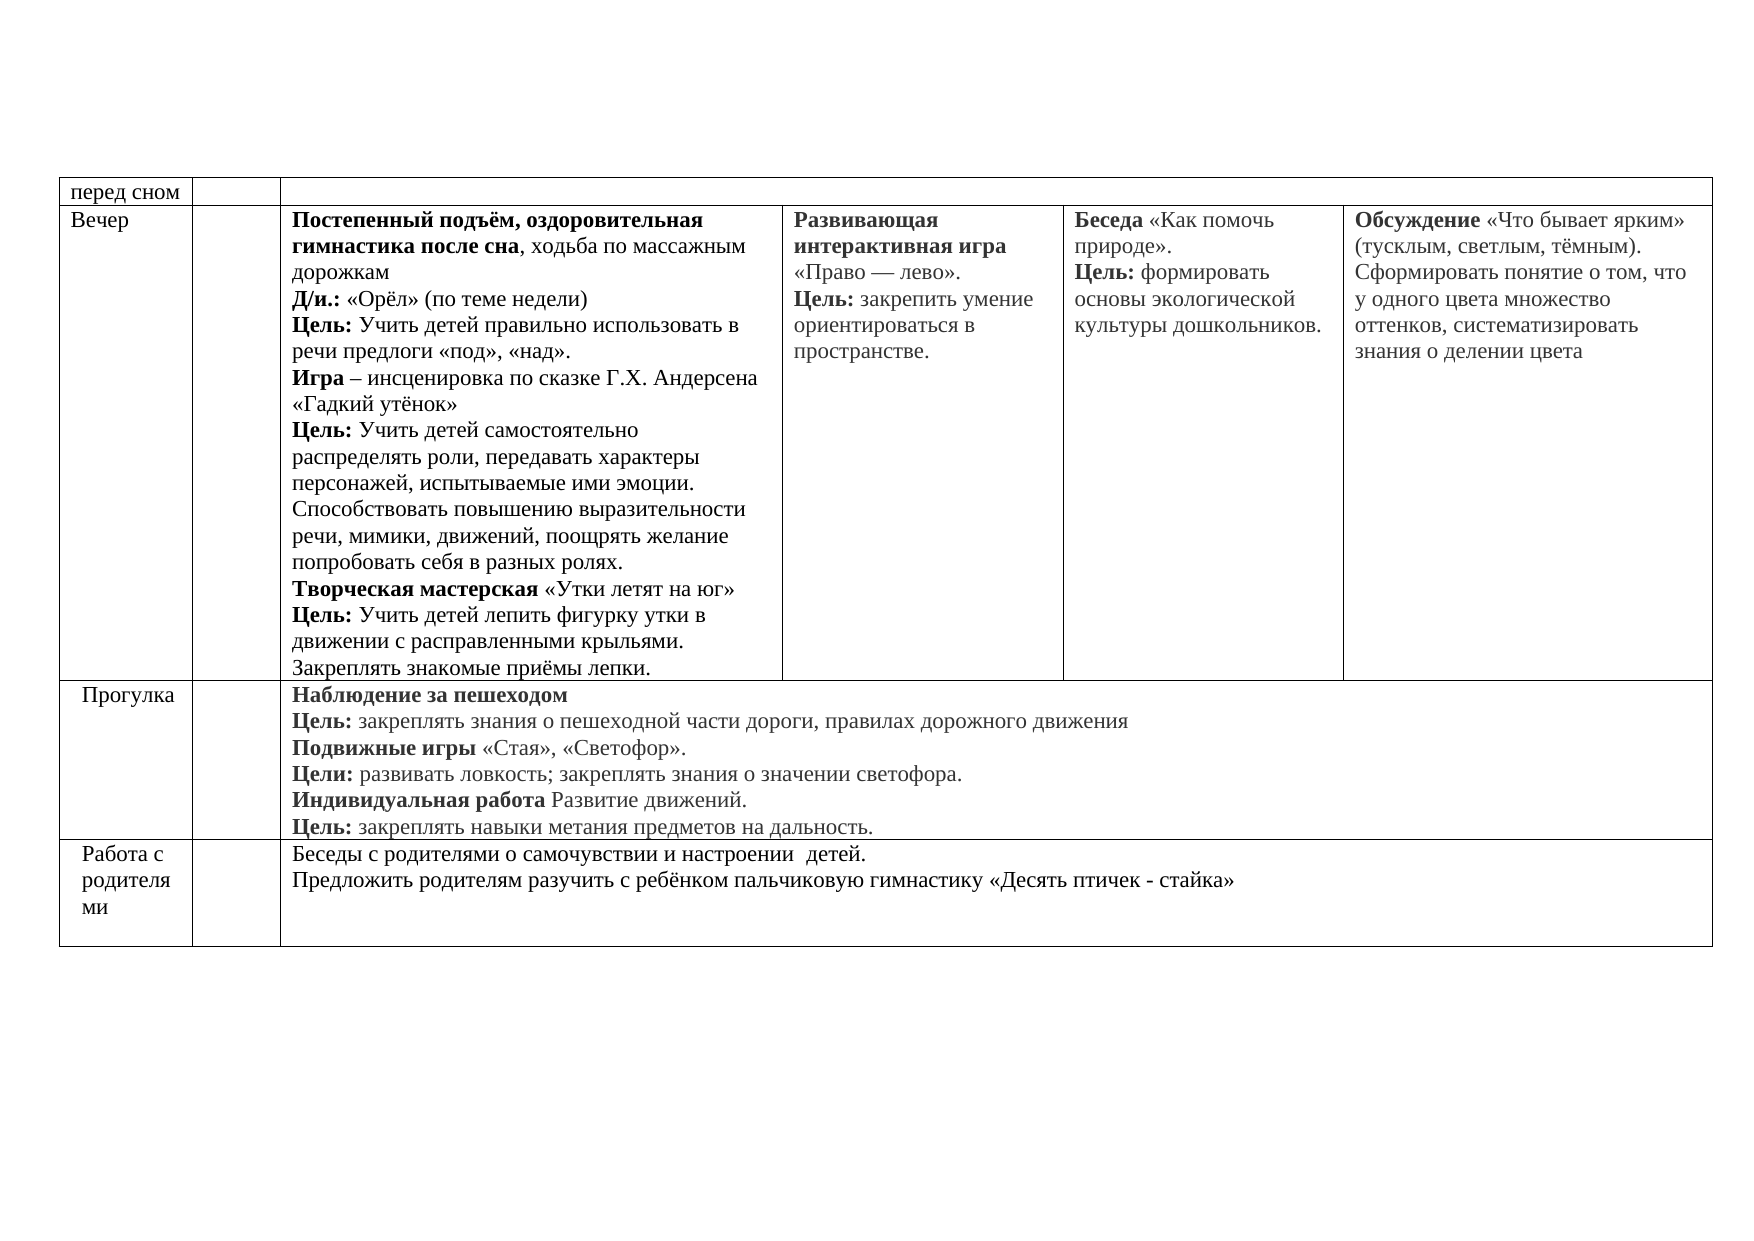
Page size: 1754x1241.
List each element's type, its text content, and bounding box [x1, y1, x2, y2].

table_cell [193, 840, 280, 946]
table_cell Постепенный подъём, оздоровительная гимнастика после сна, ходьба по массажным дорожкам Д/и.: «Орёл» (по теме недели) Цель: Учить детей правильно использовать в речи предлоги «под», «над». Игра – инсценировка по сказке Г.Х. Андерсена «Гадкий утёнок» Цель: Учить детей самостоятельно распределять роли, передавать характеры персонажей, испытываемые ими эмоции. Способствовать повышению выразительности речи, мимики, движений, поощрять желание попробовать себя в разных ролях. Творческая мастерская «Утки летят на юг» Цель: Учить детей лепить фигурку утки в движении с расправленными крыльями. Закреплять знакомые приёмы лепки. [281, 206, 782, 680]
table_cell Вечер [60, 206, 192, 680]
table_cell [60, 178, 192, 204]
table_cell Наблюдение за пешеходом Цель: закреплять знания о пешеходной части дороги, правилах дорожного движения Подвижные игры «Стая», «Светофор». Цели: развивать ловкость; закреплять знания о значении светофора. Индивидуальная работа Развитие движений. Цель: закреплять навыки метания предметов на дальность. [281, 681, 1712, 839]
table_cell [193, 681, 280, 839]
table_cell [193, 178, 280, 204]
table_cell Развивающая интерактивная игра «Право — лево». Цель: закрепить умение ориентироваться в пространстве. [783, 206, 1063, 680]
table_cell Обсуждение «Что бывает ярким» (тусклым, светлым, тёмным). Сформировать понятие о том, что у одного цвета множество оттенков, систематизировать знания о делении цвета [1344, 206, 1712, 680]
table_cell Работа с родителями [60, 840, 192, 946]
table_cell Прогулка [60, 681, 192, 839]
table_cell Беседа «Как помочь природе». Цель: формировать основы экологической культуры дошкольников. [1064, 206, 1343, 680]
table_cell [281, 178, 1712, 204]
table_cell Беседы с родителями о самочувствии и настроении детей. Предложить родителям разучить с ребёнком пальчиковую гимнастику «Десять птичек - стайка» [281, 840, 1712, 946]
table_cell [193, 206, 280, 680]
